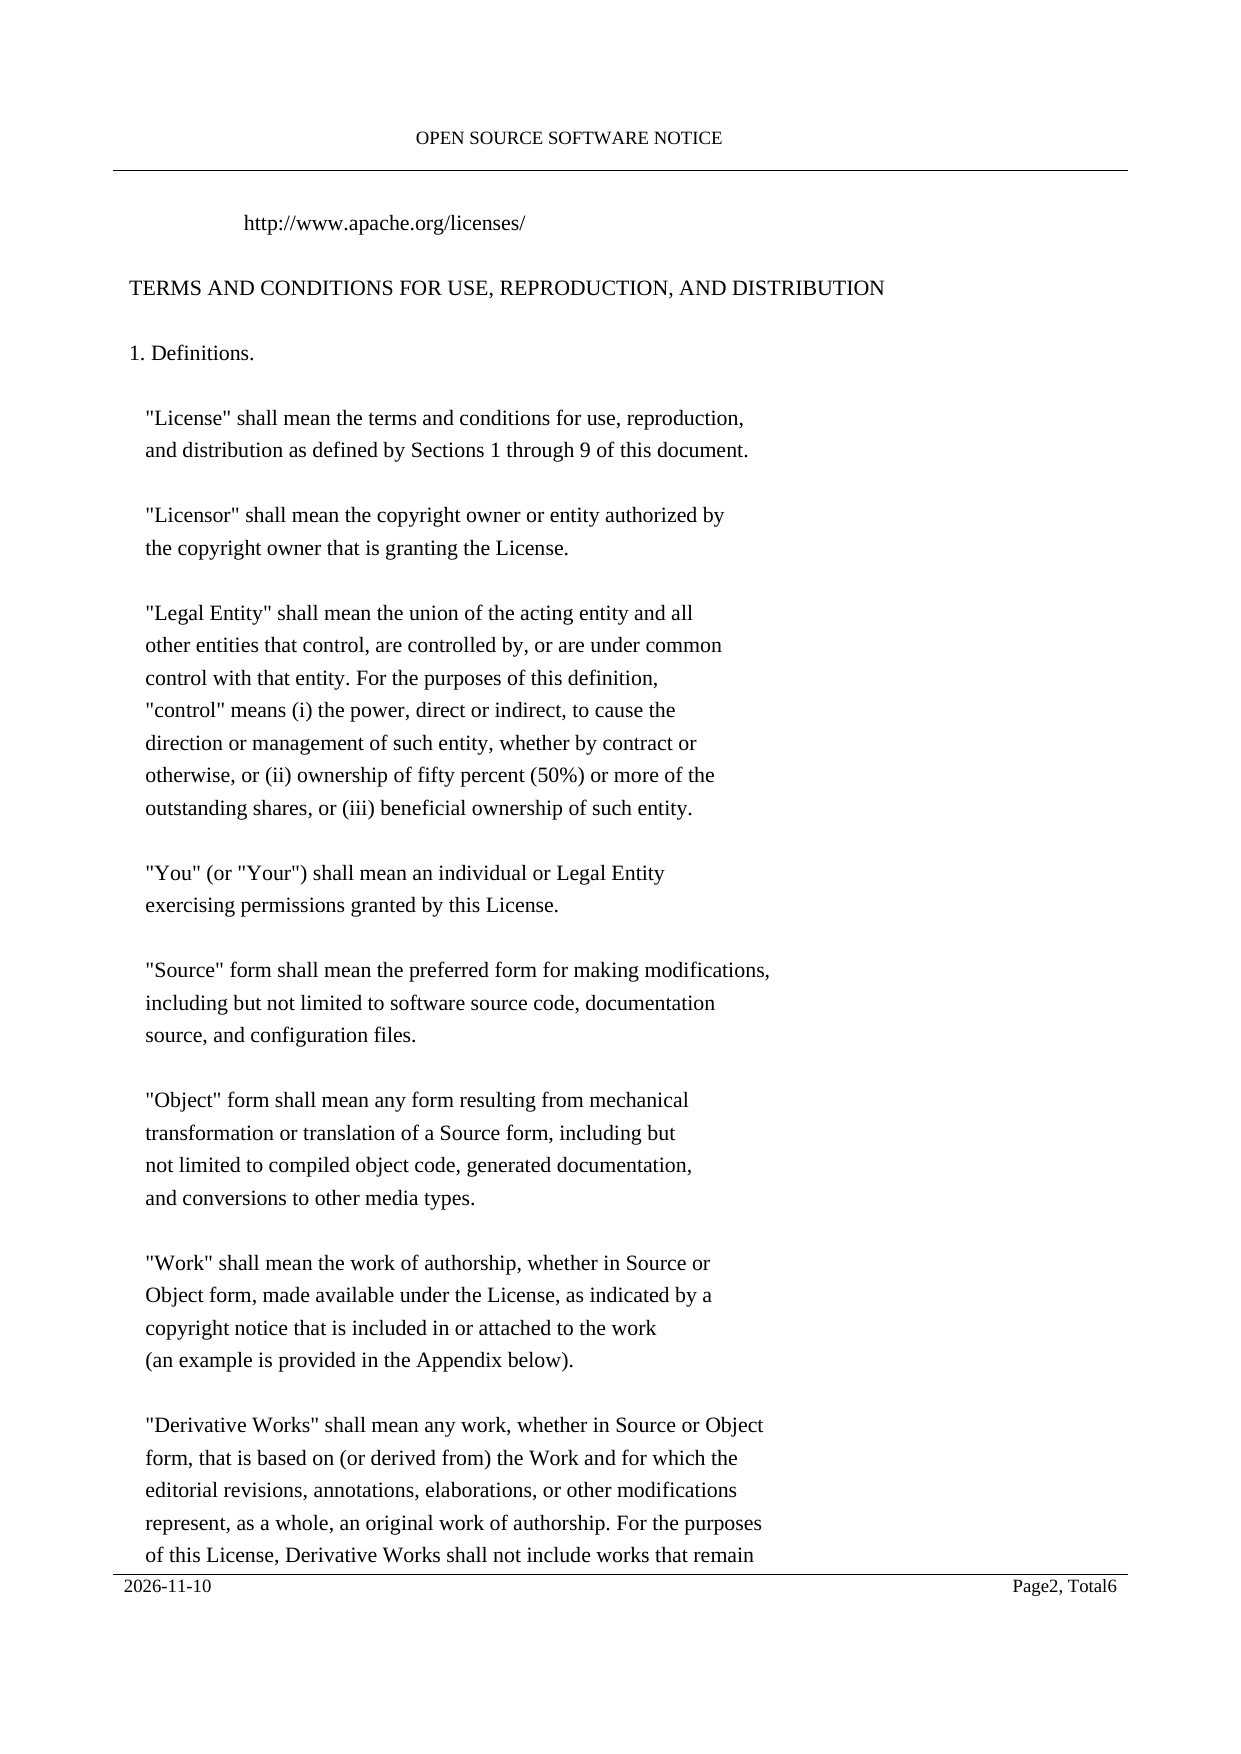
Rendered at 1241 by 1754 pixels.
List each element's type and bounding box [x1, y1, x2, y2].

text [112, 206, 1128, 1571]
